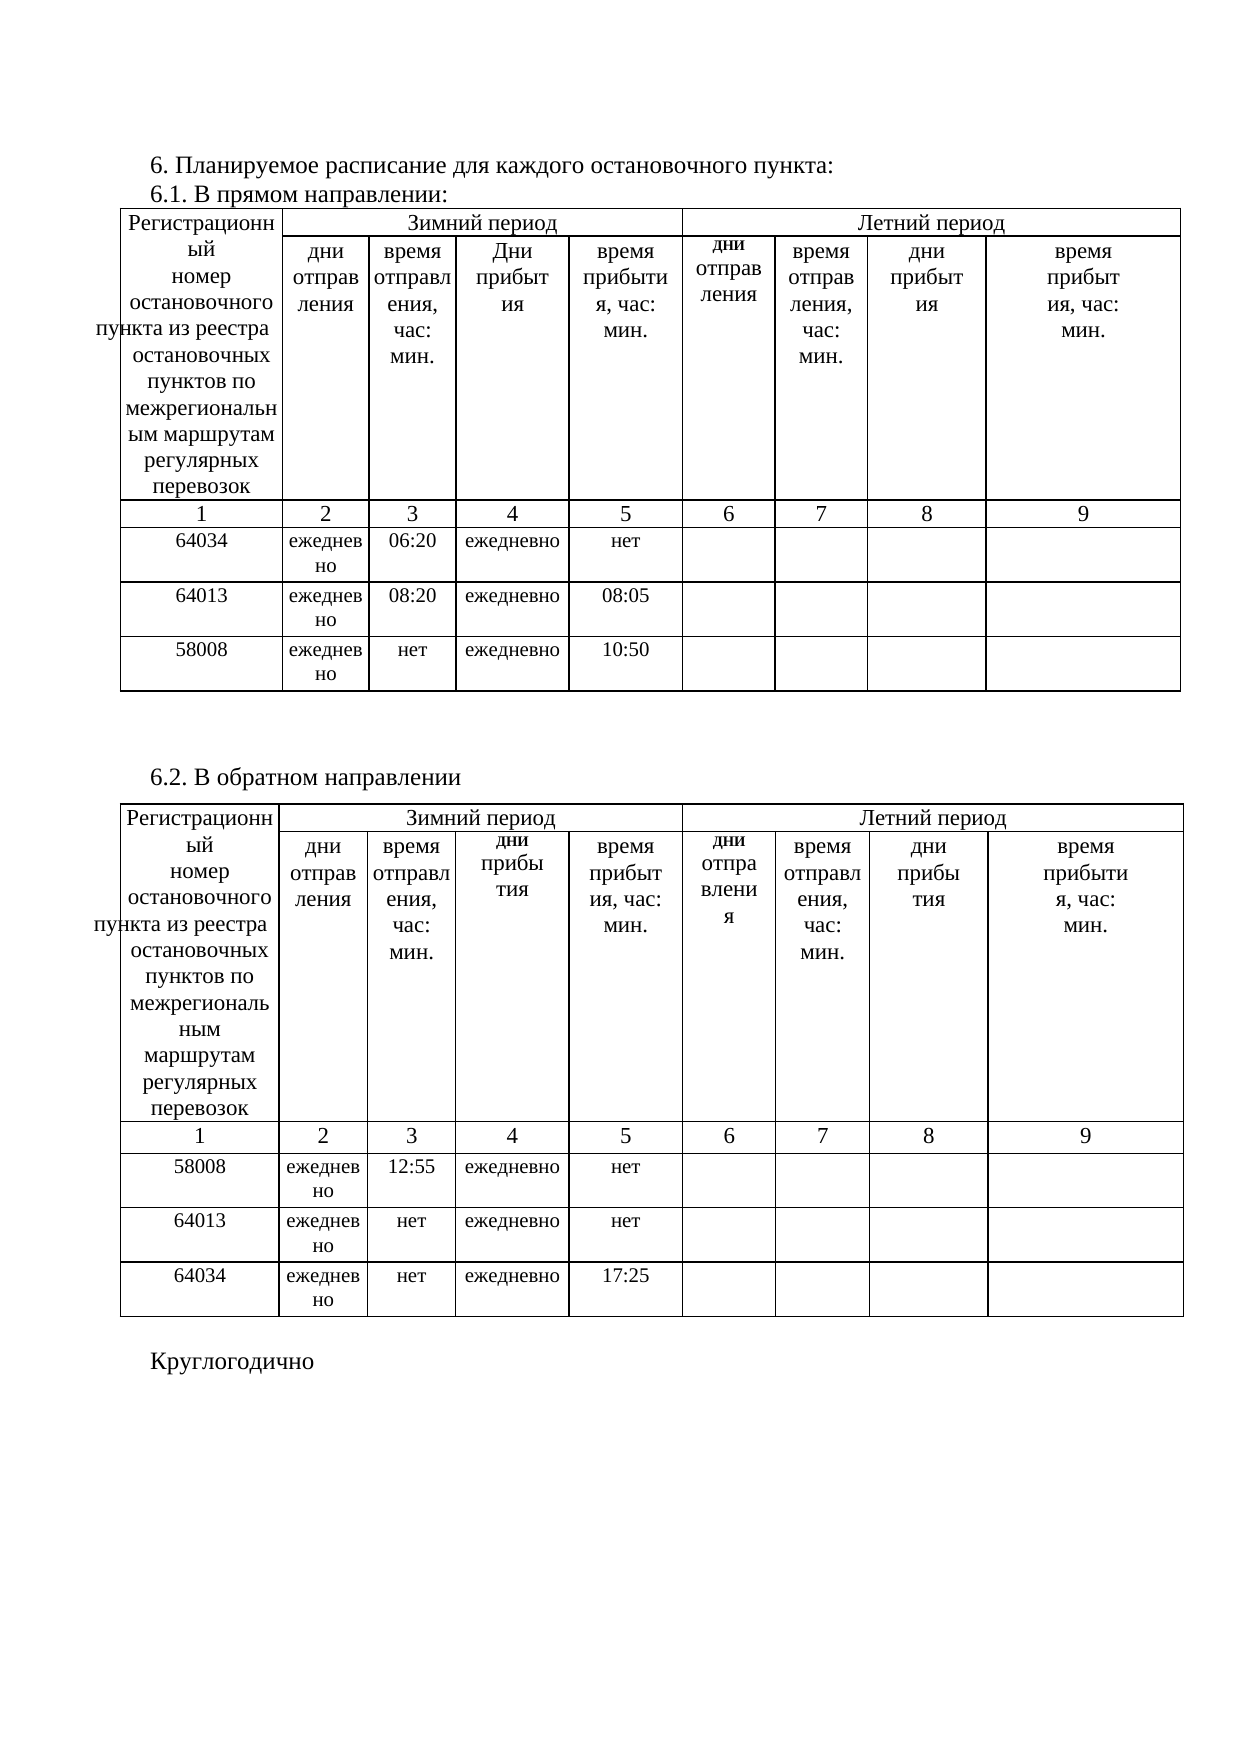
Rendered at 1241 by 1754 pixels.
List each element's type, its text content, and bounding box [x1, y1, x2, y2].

table_cell ДНИ отпра влени я [683, 832, 775, 1121]
table_cell [683, 1154, 775, 1207]
table_cell [776, 1154, 869, 1207]
table_cell 12:55 [368, 1154, 455, 1207]
table_cell 6 [683, 1122, 775, 1152]
table_cell дни отправ ления [283, 237, 368, 499]
table_cell время отправл ения, час: мин. [368, 832, 455, 1121]
table_cell время отправл ения, час: мин. [776, 832, 869, 1121]
table_cell 8 [868, 501, 985, 527]
table_cell 06:20 [370, 528, 455, 581]
table_cell 64013 [121, 583, 282, 636]
table_cell [683, 1263, 775, 1316]
table_cell 08:20 [370, 583, 455, 636]
table_cell ежедневно [280, 1263, 367, 1316]
table_cell [868, 528, 985, 581]
table_cell 7 [776, 1122, 869, 1152]
table_cell [989, 1154, 1183, 1207]
table_cell ежедневно [283, 528, 368, 581]
table_cell 7 [776, 501, 867, 527]
table_header Регистрационный номер остановочного пункта из реестра остановочных пунктов по межрегиональным маршрутам регулярных перевозок [121, 805, 278, 1121]
table_cell нет [370, 637, 455, 690]
table_cell дни прибыт ия [868, 237, 985, 499]
table_cell ежедневно [283, 583, 368, 636]
table_cell [987, 637, 1180, 690]
text 6.2. В обратном направлении [150, 762, 1090, 790]
table_cell 10:50 [570, 637, 682, 690]
table_cell 8 [870, 1122, 987, 1152]
table_cell [870, 1154, 987, 1207]
table_cell дни прибы тия [870, 832, 987, 1121]
table_header Летний период [683, 209, 1180, 235]
table_cell [987, 528, 1180, 581]
table_cell время отправ ления, час: мин. [776, 237, 867, 499]
table_cell время прибыт ия, час: мин. [987, 237, 1180, 499]
table_cell 58008 [121, 637, 282, 690]
table_cell нет [570, 1208, 682, 1261]
table_cell время прибыт ия, час: мин. [570, 832, 682, 1121]
table_cell 4 [457, 501, 568, 527]
table_cell ДНИ отправ ления [683, 237, 774, 499]
table_cell [868, 637, 985, 690]
table_cell 64013 [121, 1208, 278, 1261]
table_cell [989, 1208, 1183, 1261]
table_cell нет [570, 528, 682, 581]
table_cell [987, 583, 1180, 636]
table_cell 2 [283, 501, 368, 527]
table_cell 5 [570, 1122, 682, 1152]
table_cell ежедневно [457, 583, 568, 636]
table_header Зимний период [280, 805, 682, 831]
table_cell 3 [368, 1122, 455, 1152]
table_cell ежедневно [283, 637, 368, 690]
table_cell ежедневно [280, 1208, 367, 1261]
table_cell нет [368, 1208, 455, 1261]
table_cell [683, 637, 774, 690]
table_cell ежедневно [457, 637, 568, 690]
table_cell [683, 583, 774, 636]
table_cell 08:05 [570, 583, 682, 636]
table_cell нет [570, 1154, 682, 1207]
table_cell 1 [121, 1122, 278, 1152]
table_cell [776, 637, 867, 690]
table_cell ежедневно [456, 1154, 568, 1207]
table_cell ежедневно [456, 1208, 568, 1261]
table_cell [776, 1208, 869, 1261]
table_cell 4 [456, 1122, 568, 1152]
text 6. Планируемое расписание для каждого остановочного пункта: [150, 150, 1090, 179]
table_cell 64034 [121, 1263, 278, 1316]
table_cell [683, 528, 774, 581]
table_cell время прибыти я, час: мин. [989, 832, 1183, 1121]
table_cell время прибыти я, час: мин. [570, 237, 682, 499]
table_cell [870, 1208, 987, 1261]
table_cell 2 [280, 1122, 367, 1152]
table_cell ДНИ прибы тия [456, 832, 568, 1121]
table_cell [989, 1263, 1183, 1316]
table_cell [683, 1208, 775, 1261]
table_cell 58008 [121, 1154, 278, 1207]
table_cell 17:25 [570, 1263, 682, 1316]
table_cell ежедневно [456, 1263, 568, 1316]
text Круглогодично [150, 1346, 1090, 1375]
table_cell ежедневно [280, 1154, 367, 1207]
table_cell [776, 1263, 869, 1316]
table_cell 3 [370, 501, 455, 527]
table_cell [776, 528, 867, 581]
table_cell нет [368, 1263, 455, 1316]
table_cell 9 [987, 501, 1180, 527]
table_cell 6 [683, 501, 774, 527]
table_cell ежедневно [457, 528, 568, 581]
table_cell время отправл ения, час: мин. [370, 237, 455, 499]
table_cell Дни прибыт ия [457, 237, 568, 499]
table_cell 5 [570, 501, 682, 527]
text 6.1. В прямом направлении: [150, 179, 1090, 207]
table_cell 64034 [121, 528, 282, 581]
table_cell [776, 583, 867, 636]
table_header Летний период [683, 805, 1183, 831]
table_cell [868, 583, 985, 636]
table_cell дни отправ ления [280, 832, 367, 1121]
table_header Регистрационный номер остановочного пункта из реестра остановочных пунктов по межрегиональным маршрутам регулярных перевозок [121, 209, 282, 499]
table_cell 1 [121, 501, 282, 527]
table_cell [870, 1263, 987, 1316]
table_header Зимний период [283, 209, 682, 235]
table_cell 9 [989, 1122, 1183, 1152]
